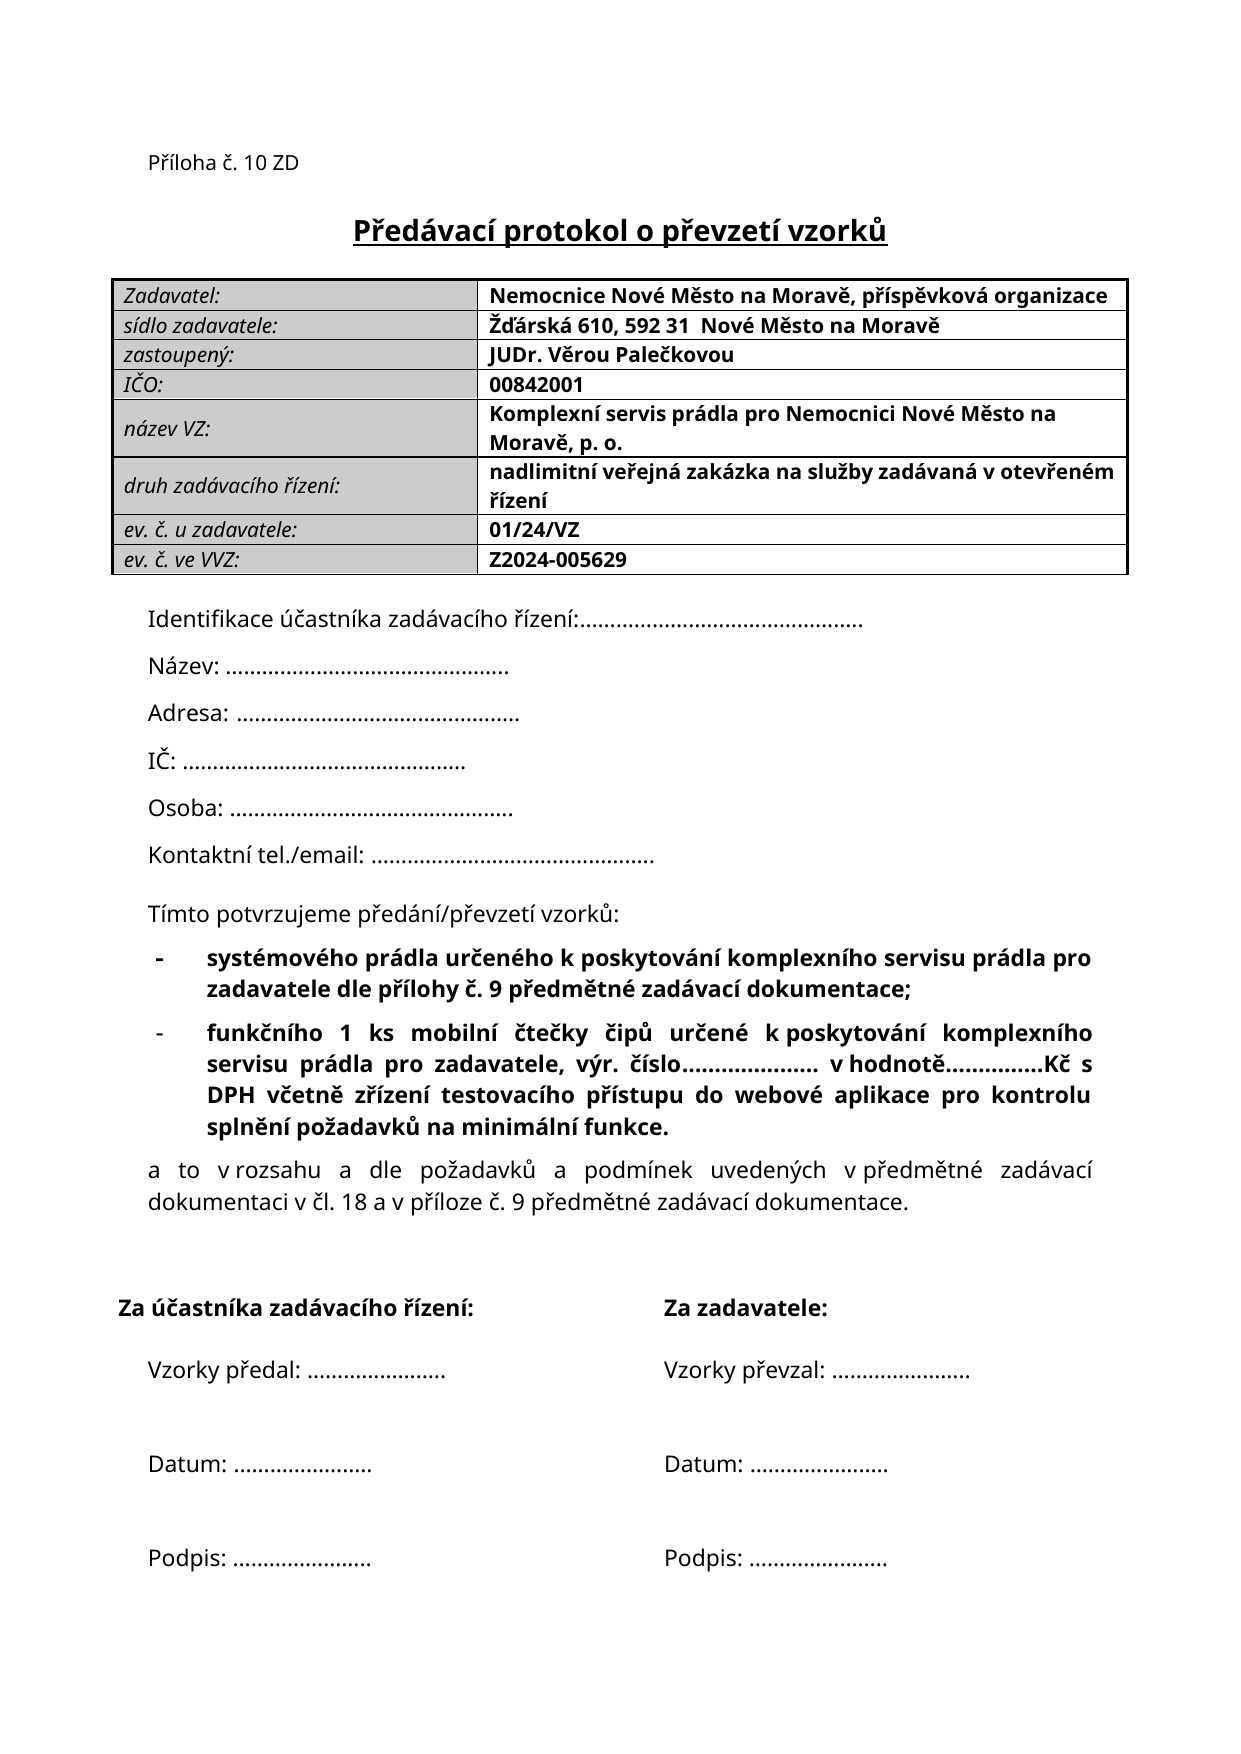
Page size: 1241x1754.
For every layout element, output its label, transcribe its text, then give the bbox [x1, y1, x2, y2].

text Podpis: ………………….. Podpis: ………………….. [148, 1542, 1093, 1573]
text IČ: ……………………………………….. [148, 745, 1093, 776]
table_cell ev. č. u zadavatele: [114, 515, 477, 544]
list systémového prádla určeného k poskytování komplexního servisu prádla pro zadavatele dle přílohy č. 9 předmětné zadávací dokumentace; [156, 942, 1093, 1004]
text Tímto potvrzujeme předání/převzetí vzorků: [148, 898, 1093, 929]
text Osoba: ……………………………………….. [148, 792, 1093, 823]
table_cell nadlimitní veřejná zakázka na služby zadávaná v otevřeném řízení [478, 458, 1126, 514]
table_header Nemocnice Nové Město na Moravě, příspěvková organizace [478, 281, 1126, 310]
text Adresa: ……………………………………….. [148, 697, 1093, 728]
text Kontaktní tel./email: ……………………………………….. [148, 839, 1093, 870]
text Identifikace účastníka zadávacího řízení:……………………………………….. [148, 603, 1093, 634]
text a to v rozsahu a dle požadavků a podmínek uvedených v předmětné zadávací dokumentaci v čl. 18 a v příloze č. 9 předmětné zadávací dokumentace. [148, 1154, 1093, 1217]
table_header Zadavatel: [114, 281, 477, 310]
table_cell 01/24/VZ [478, 515, 1126, 544]
text Název: ……………………………………….. [148, 650, 1093, 681]
text Vzorky předal: ………………….. Vzorky převzal: ………………….. [148, 1354, 1093, 1386]
table_cell zastoupený: [114, 340, 477, 369]
table_cell Žďárská 610, 592 31 Nové Město na Moravě [478, 311, 1126, 339]
table_cell Z2024-005629 [478, 545, 1126, 573]
table_cell sídlo zadavatele: [114, 311, 477, 339]
text Datum: ………………….. Datum: ………………….. [148, 1448, 1093, 1479]
table_cell druh zadávacího řízení: [114, 458, 477, 514]
text Příloha č. 10 ZD [148, 148, 1093, 176]
text Za účastníka zadávacího řízení: Za zadavatele: [118, 1292, 1093, 1323]
table_cell 00842001 [478, 370, 1126, 398]
table_cell ev. č. ve VVZ: [114, 545, 477, 573]
table_cell název VZ: [114, 400, 477, 456]
list funkčního 1 ks mobilní čtečky čipů určené k poskytování komplexního servisu prádla pro zadavatele, výr. číslo………………… v hodnotě……………Kč s DPH včetně zřízení testovacího přístupu do webové aplikace pro kontrolu splnění požadavků na minimální funkce. [156, 1017, 1093, 1142]
table_cell IČO: [114, 370, 477, 398]
table_cell Komplexní servis prádla pro Nemocnici Nové Město na Moravě, p. o. [478, 400, 1126, 456]
table_cell JUDr. Věrou Palečkovou [478, 340, 1126, 369]
text Předávací protokol o převzetí vzorků [148, 210, 1093, 250]
